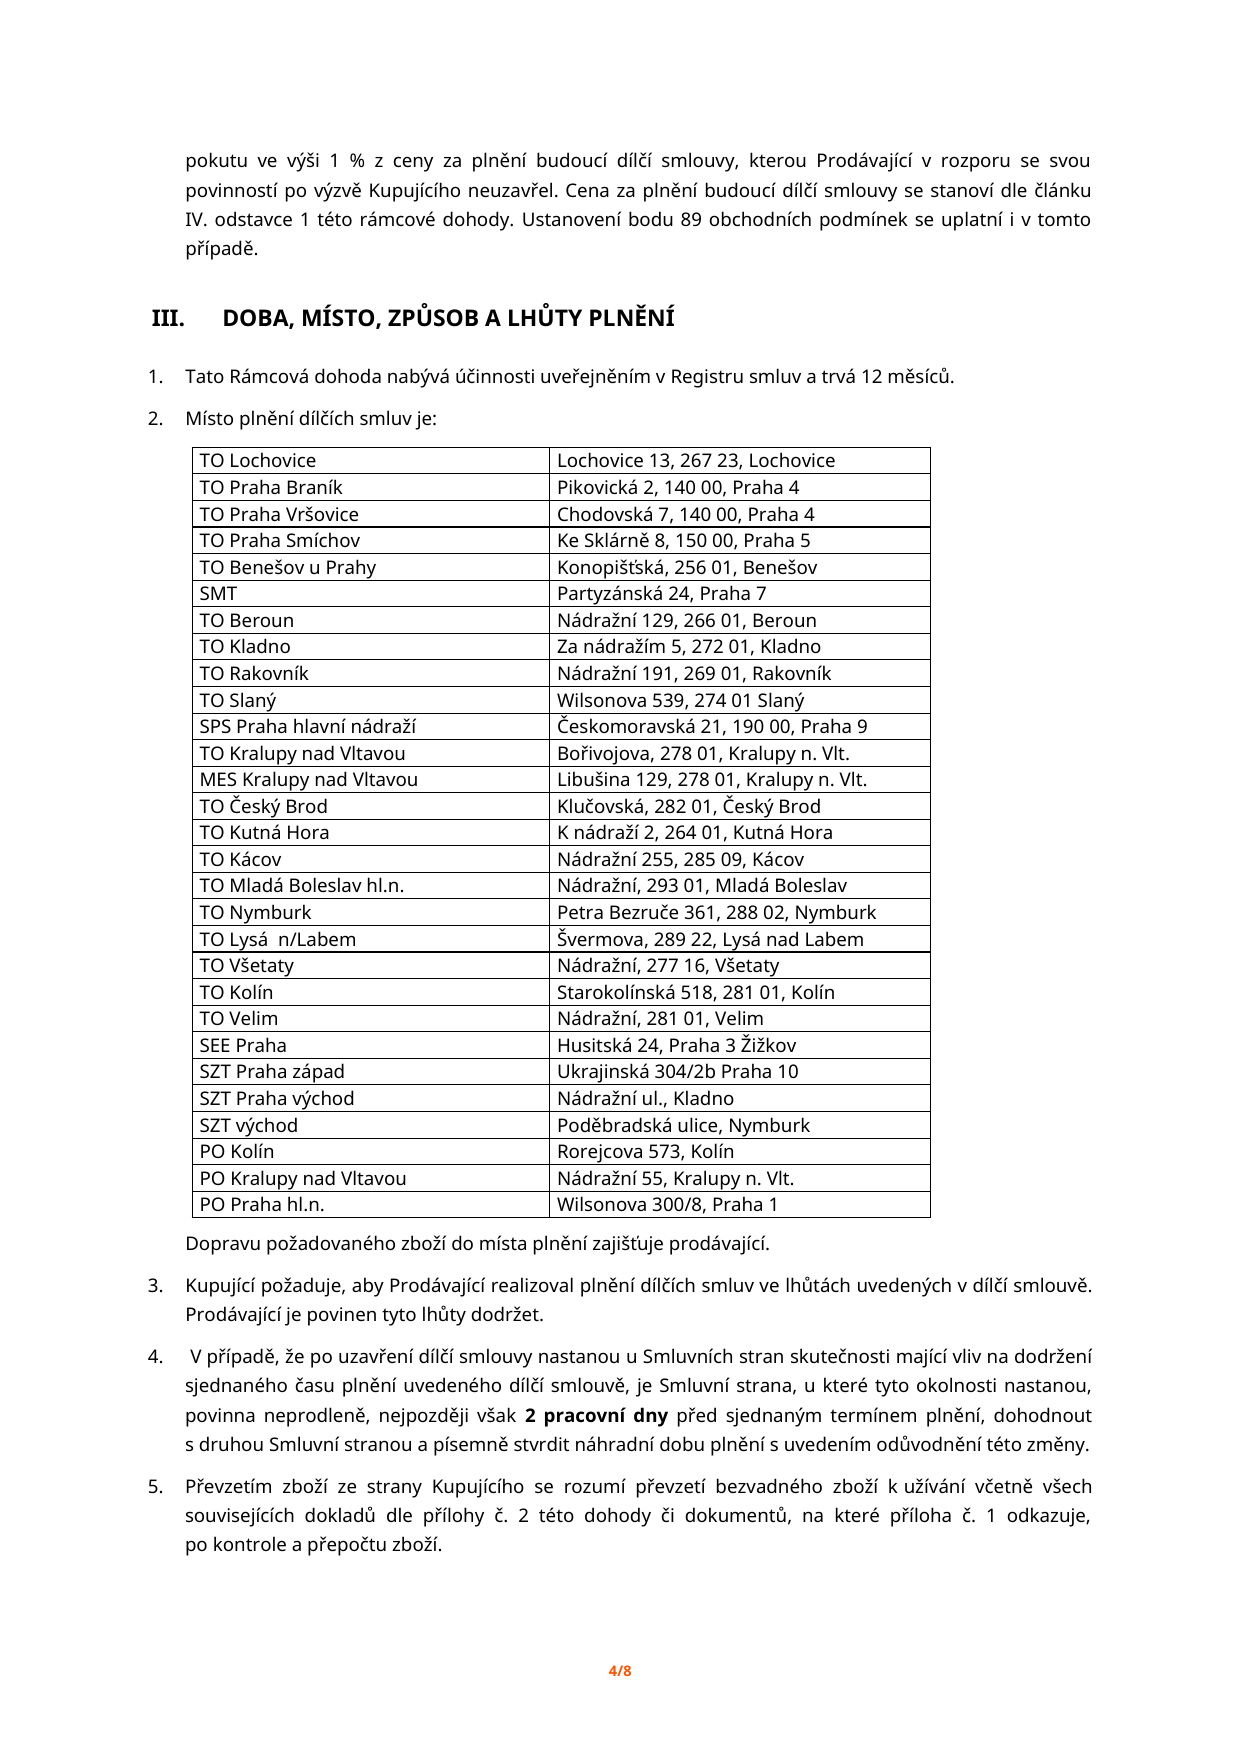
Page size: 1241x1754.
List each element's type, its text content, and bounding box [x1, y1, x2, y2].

table_cell Švermova, 289 22, Lysá nad Labem [550, 926, 930, 951]
table_cell SMT [193, 581, 549, 606]
table_cell PO Kolín [193, 1139, 549, 1164]
table_cell Nádražní, 277 16, Všetaty [550, 953, 930, 978]
list DOBA, MÍSTO, ZPŮSOB A LHŮTY PLNĚNÍ [185, 302, 1093, 333]
table_cell SZT Praha západ [193, 1059, 549, 1084]
list Převzetím zboží ze strany Kupujícího se rozumí převzetí bezvadného zboží k užívání včetně všech souvisejících dokladů dle přílohy č. 2 této dohody či dokumentů, na které příloha č. 1 odkazuje, po kontrole a přepočtu zboží. [148, 1473, 1093, 1557]
table_cell TO Kolín [193, 979, 549, 1004]
table_cell TO Velim [193, 1006, 549, 1031]
table_cell Bořivojova, 278 01, Kralupy n. Vlt. [550, 740, 930, 766]
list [148, 148, 1093, 261]
table_cell TO Rakovník [193, 660, 549, 686]
table_cell Nádražní 255, 285 09, Kácov [550, 846, 930, 872]
table_cell SZT Praha východ [193, 1085, 549, 1111]
table_cell Pikovická 2, 140 00, Praha 4 [550, 474, 930, 500]
table_cell K nádraží 2, 264 01, Kutná Hora [550, 820, 930, 845]
table_cell MES Kralupy nad Vltavou [193, 767, 549, 792]
table_cell TO Český Brod [193, 793, 549, 819]
table_cell SPS Praha hlavní nádraží [193, 714, 549, 739]
table_cell TO Mladá Boleslav hl.n. [193, 873, 549, 898]
table_cell PO Kralupy nad Vltavou [193, 1165, 549, 1191]
table_header TO Lochovice [193, 448, 549, 473]
table_header Lochovice 13, 267 23, Lochovice [550, 448, 930, 473]
list Místo plnění dílčích smluv je: [148, 405, 1093, 431]
list V případě, že po uzavření dílčí smlouvy nastanou u Smluvních stran skutečnosti mající vliv na dodržení sjednaného času plnění uvedeného dílčí smlouvě, je Smluvní strana, u které tyto okolnosti nastanou, povinna neprodleně, nejpozději však 2 pracovní dny před sjednaným termínem plnění, dohodnout s druhou Smluvní stranou a písemně stvrdit náhradní dobu plnění s uvedením odůvodnění této změny. [148, 1343, 1093, 1457]
table_cell Za nádražím 5, 272 01, Kladno [550, 634, 930, 659]
list Kupující požaduje, aby Prodávající realizoval plnění dílčích smluv ve lhůtách uvedených v dílčí smlouvě. Prodávající je povinen tyto lhůty dodržet. [148, 1272, 1093, 1327]
table_cell Chodovská 7, 140 00, Praha 4 [550, 501, 930, 526]
table_cell Konopišťská, 256 01, Benešov [550, 554, 930, 579]
table_cell PO Praha hl.n. [193, 1192, 549, 1217]
table_cell TO Kralupy nad Vltavou [193, 740, 549, 766]
table_cell SZT východ [193, 1112, 549, 1137]
table_cell Nádražní, 293 01, Mladá Boleslav [550, 873, 930, 898]
table_cell Ukrajinská 304/2b Praha 10 [550, 1059, 930, 1084]
table_cell TO Praha Smíchov [193, 528, 549, 553]
table_cell TO Kutná Hora [193, 820, 549, 845]
table_cell Poděbradská ulice, Nymburk [550, 1112, 930, 1137]
table_cell TO Praha Braník [193, 474, 549, 500]
table_cell TO Beroun [193, 607, 549, 633]
table_cell Nádražní 55, Kralupy n. Vlt. [550, 1165, 930, 1191]
table_cell TO Kácov [193, 846, 549, 872]
table_cell TO Lysá n/Labem [193, 926, 549, 951]
table_cell Wilsonova 300/8, Praha 1 [550, 1192, 930, 1217]
table_cell TO Nymburk [193, 899, 549, 925]
table_cell Husitská 24, Praha 3 Žižkov [550, 1032, 930, 1058]
table_cell Rorejcova 573, Kolín [550, 1139, 930, 1164]
table_cell Nádražní 129, 266 01, Beroun [550, 607, 930, 633]
table_cell TO Praha Vršovice [193, 501, 549, 526]
list Dopravu požadovaného zboží do místa plnění zajišťuje prodávající. [185, 1231, 1093, 1256]
table_cell TO Kladno [193, 634, 549, 659]
table_cell Wilsonova 539, 274 01 Slaný [550, 687, 930, 712]
table_cell TO Slaný [193, 687, 549, 712]
table_cell Starokolínská 518, 281 01, Kolín [550, 979, 930, 1004]
table_cell Klučovská, 282 01, Český Brod [550, 793, 930, 819]
table_cell Nádražní, 281 01, Velim [550, 1006, 930, 1031]
table_cell Ke Sklárně 8, 150 00, Praha 5 [550, 528, 930, 553]
list Tato Rámcová dohoda nabývá účinnosti uveřejněním v Registru smluv a trvá 12 měsíců. [148, 363, 1093, 389]
table_cell Partyzánská 24, Praha 7 [550, 581, 930, 606]
table_cell SEE Praha [193, 1032, 549, 1058]
table_cell Petra Bezruče 361, 288 02, Nymburk [550, 899, 930, 925]
table_cell Libušina 129, 278 01, Kralupy n. Vlt. [550, 767, 930, 792]
table_cell Nádražní 191, 269 01, Rakovník [550, 660, 930, 686]
table_cell TO Všetaty [193, 953, 549, 978]
table_cell Nádražní ul., Kladno [550, 1085, 930, 1111]
table_cell TO Benešov u Prahy [193, 554, 549, 579]
table_cell Českomoravská 21, 190 00, Praha 9 [550, 714, 930, 739]
